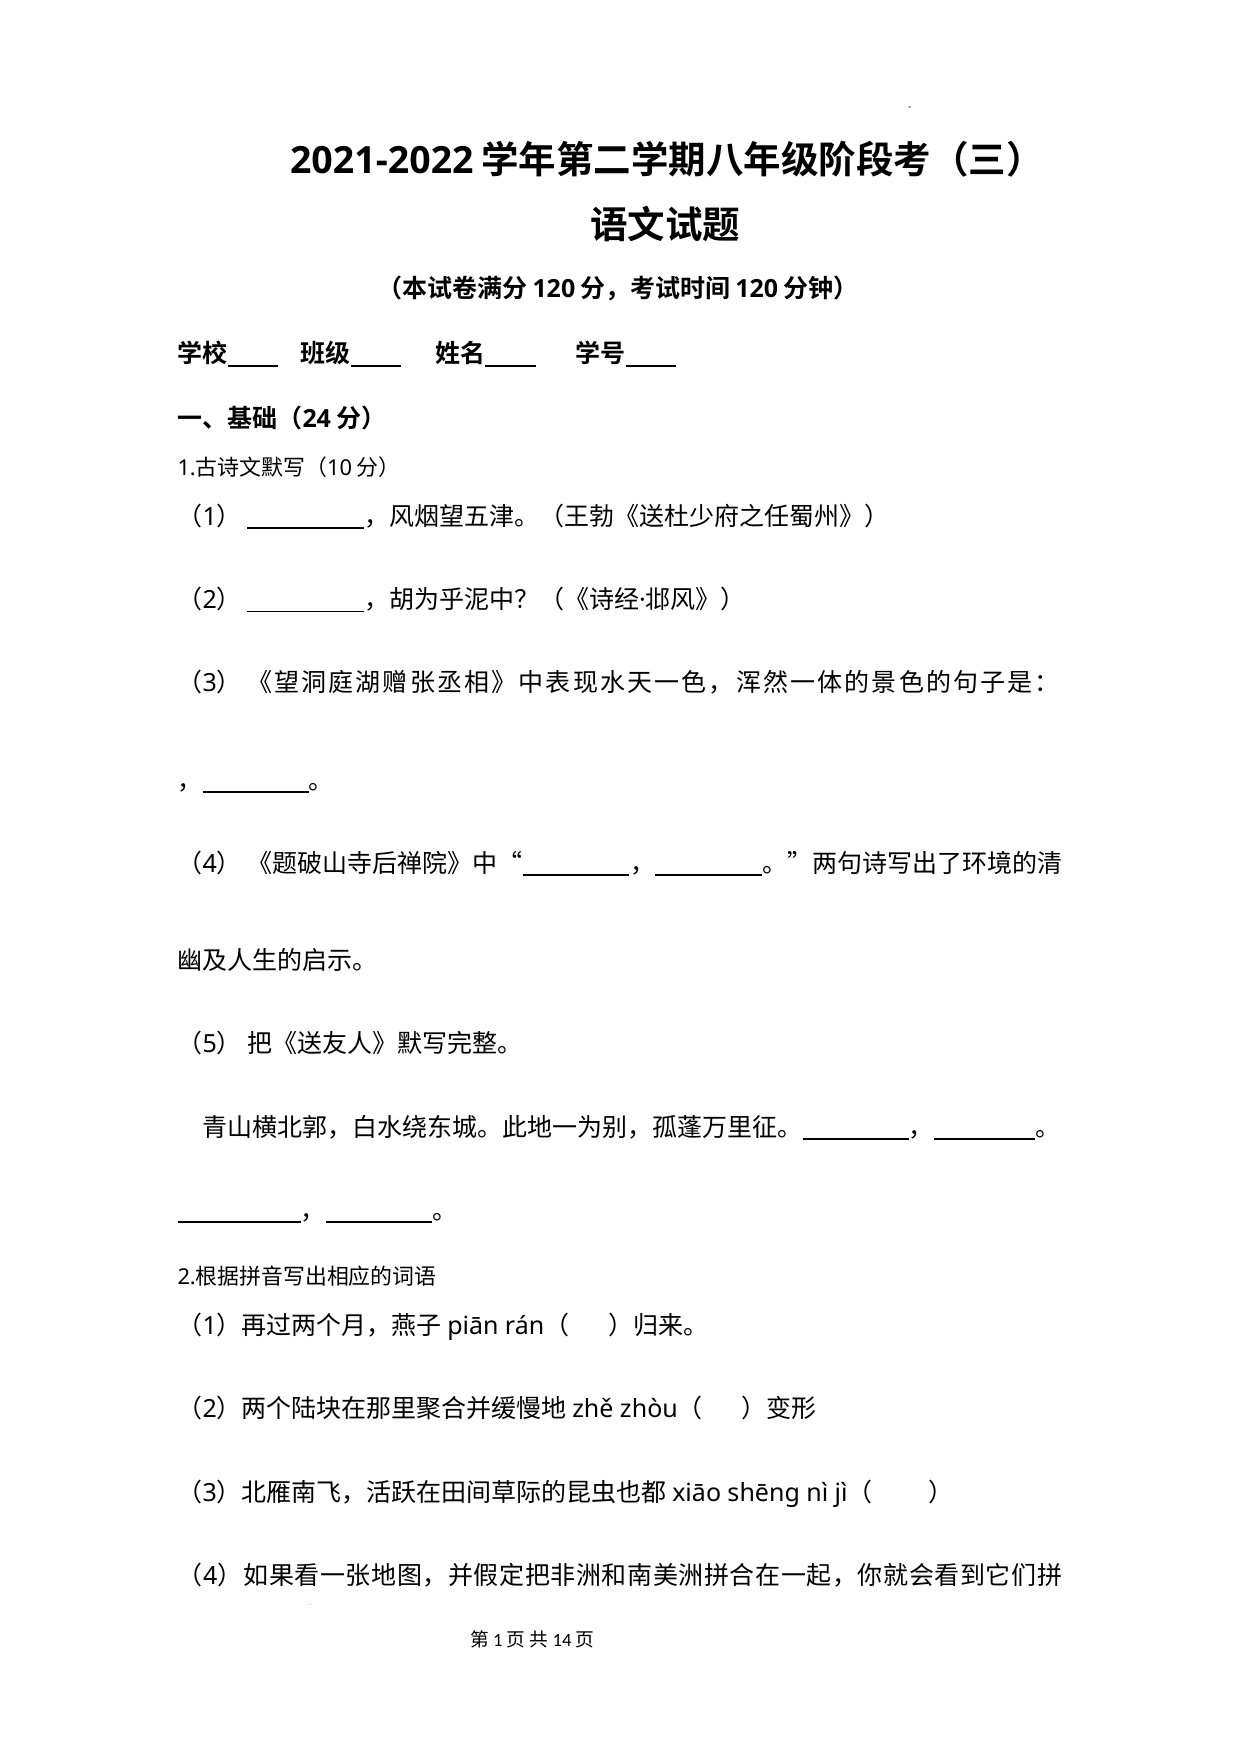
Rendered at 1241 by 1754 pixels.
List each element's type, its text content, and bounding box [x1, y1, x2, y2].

list ，风烟望五津。（王勃《送杜少府之任蜀州》） [177, 482, 1063, 547]
list 语文试题 [177, 189, 1063, 254]
list 把《送友人》默写完整。 [177, 1009, 1063, 1074]
list ，胡为乎泥中？（《诗经·邶风》） [177, 565, 1063, 630]
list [177, 1541, 1063, 1606]
list 《望洞庭湖赠张丞相》中表现水天一色，浑然一体的景色的句子是： ， 。 [177, 648, 1063, 811]
list 学校 班级 姓名 学号 [177, 319, 1063, 384]
list 青山横北郭，白水绕东城。此地一为别，孤蓬万里征。 ， 。 [177, 1093, 1063, 1158]
list （1）再过两个月，燕子 piān rán（ ）归来。 [177, 1291, 1063, 1356]
list （2）两个陆块在那里聚合并缓慢地 zhě zhòu（ ）变形 [177, 1374, 1063, 1439]
list 一、基础（24分） [177, 384, 1063, 449]
list 2.根据拼音写出相应的词语 [177, 1259, 1063, 1291]
list （本试卷满分120分，考试时间120分钟） [177, 254, 1063, 319]
list 2021-2022学年第二学期八年级阶段考（三） [177, 124, 1063, 189]
list （3）北雁南飞，活跃在田间草际的昆虫也都 xiāo shēng nì jì（ ） [177, 1458, 1063, 1523]
list 1.古诗文默写（10分） [177, 449, 1063, 482]
list ， 。 [177, 1176, 1063, 1241]
list 《题破山寺后禅院》中“ ， 。”两句诗写出了环境的清幽及人生的启示。 [177, 829, 1063, 991]
